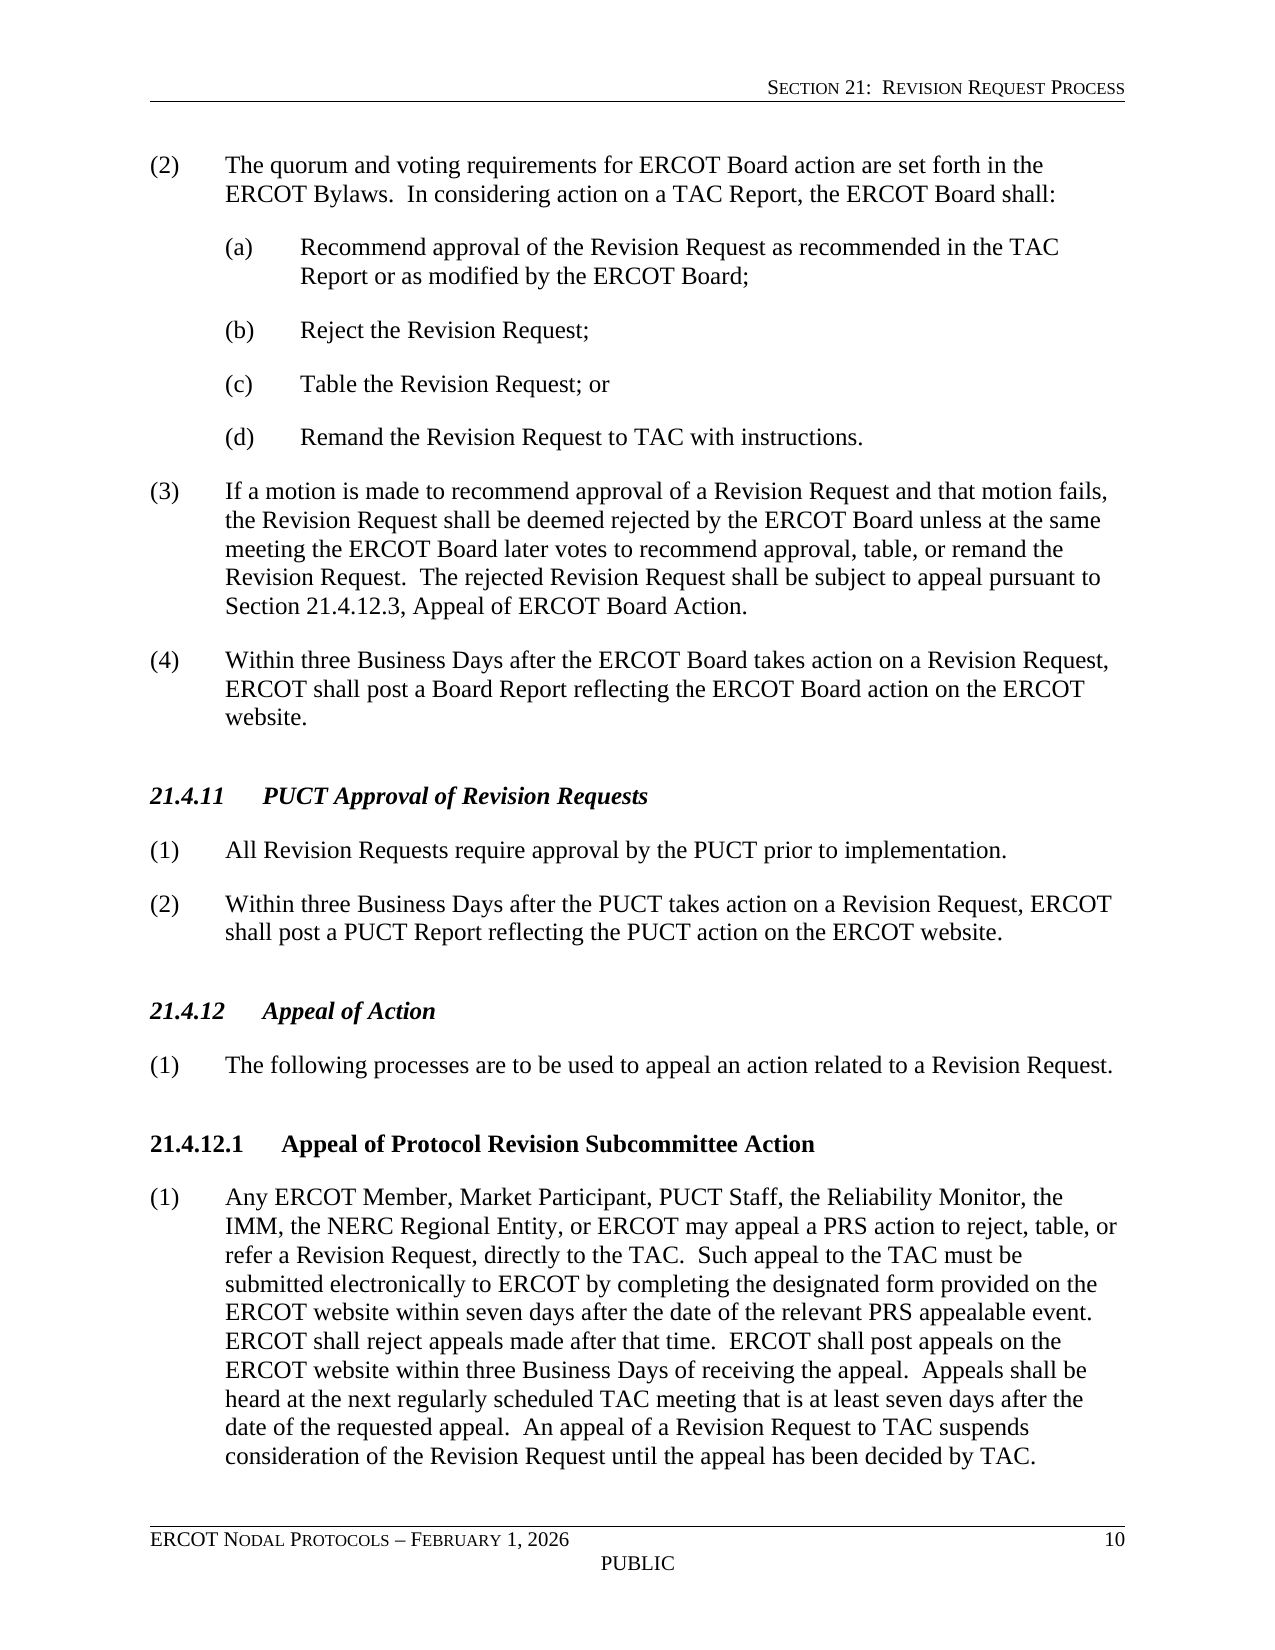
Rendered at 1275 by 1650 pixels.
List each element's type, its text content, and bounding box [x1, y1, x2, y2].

list (c) Table the Revision Request; or [225, 369, 1125, 397]
text 21.4.12.1 Appeal of Protocol Revision Subcommittee Action [150, 1129, 1125, 1157]
text (1) All Revision Requests require approval by the PUCT prior to implementation. [150, 835, 1125, 864]
text 21.4.12 Appeal of Action [150, 996, 1125, 1025]
text (2) Within three Business Days after the PUCT takes action on a Revision Request, ERCOT shall post a PUCT Report reflecting the PUCT action on the ERCOT website. [150, 889, 1125, 946]
text 21.4.11 PUCT Approval of Revision Requests [150, 781, 1125, 810]
text (1) The following processes are to be used to appeal an action related to a Revision Request. [150, 1050, 1125, 1079]
text (3) If a motion is made to recommend approval of a Revision Request and that motion fails, the Revision Request shall be deemed rejected by the ERCOT Board unless at the same meeting the ERCOT Board later votes to recommend approval, table, or remand the Revision Request. The rejected Revision Request shall be subject to appeal pursuant to Section 21.4.12.3, Appeal of ERCOT Board Action. [150, 476, 1125, 620]
text (1) Any ERCOT Member, Market Participant, PUCT Staff, the Reliability Monitor, the IMM, the NERC Regional Entity, or ERCOT may appeal a PRS action to reject, table, or refer a Revision Request, directly to the TAC. Such appeal to the TAC must be submitted electronically to ERCOT by completing the designated form provided on the ERCOT website within seven days after the date of the relevant PRS appealable event. ERCOT shall reject appeals made after that time. ERCOT shall post appeals on the ERCOT website within three Business Days of receiving the appeal. Appeals shall be heard at the next regularly scheduled TAC meeting that is at least seven days after the date of the requested appeal. An appeal of a Revision Request to TAC suspends consideration of the Revision Request until the appeal has been decided by TAC. [150, 1182, 1125, 1470]
text (4) Within three Business Days after the ERCOT Board takes action on a Revision Request, ERCOT shall post a Board Report reflecting the ERCOT Board action on the ERCOT website. [150, 645, 1125, 731]
list (d) Remand the Revision Request to TAC with instructions. [225, 422, 1125, 451]
list (b) Reject the Revision Request; [225, 315, 1125, 344]
text (2) The quorum and voting requirements for ERCOT Board action are set forth in the ERCOT Bylaws. In considering action on a TAC Report, the ERCOT Board shall: [150, 150, 1125, 207]
list (a) Recommend approval of the Revision Request as recommended in the TAC Report or as modified by the ERCOT Board; [225, 232, 1125, 290]
